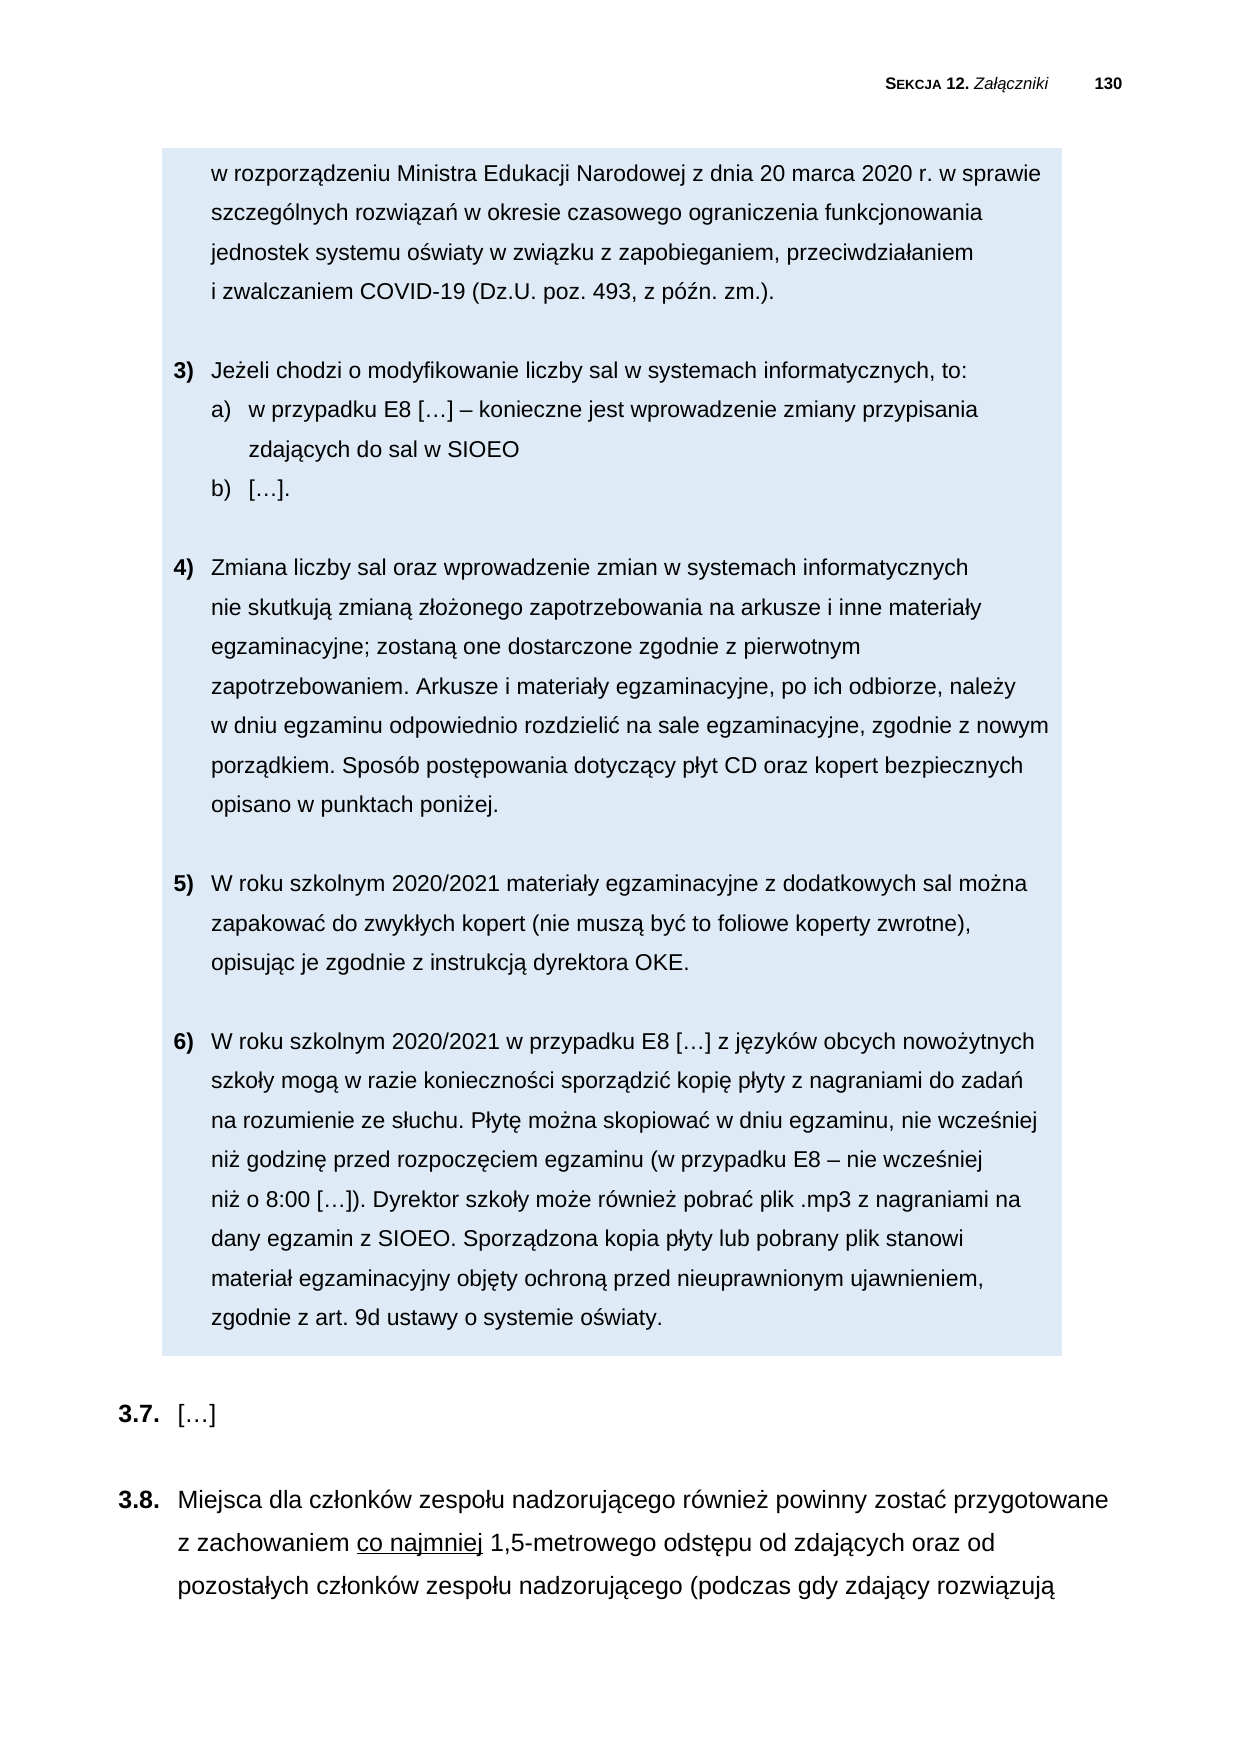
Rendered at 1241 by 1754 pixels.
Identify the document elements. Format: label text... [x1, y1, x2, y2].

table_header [162, 148, 1062, 1356]
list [118, 1485, 1122, 1600]
list […] [118, 1399, 1122, 1427]
